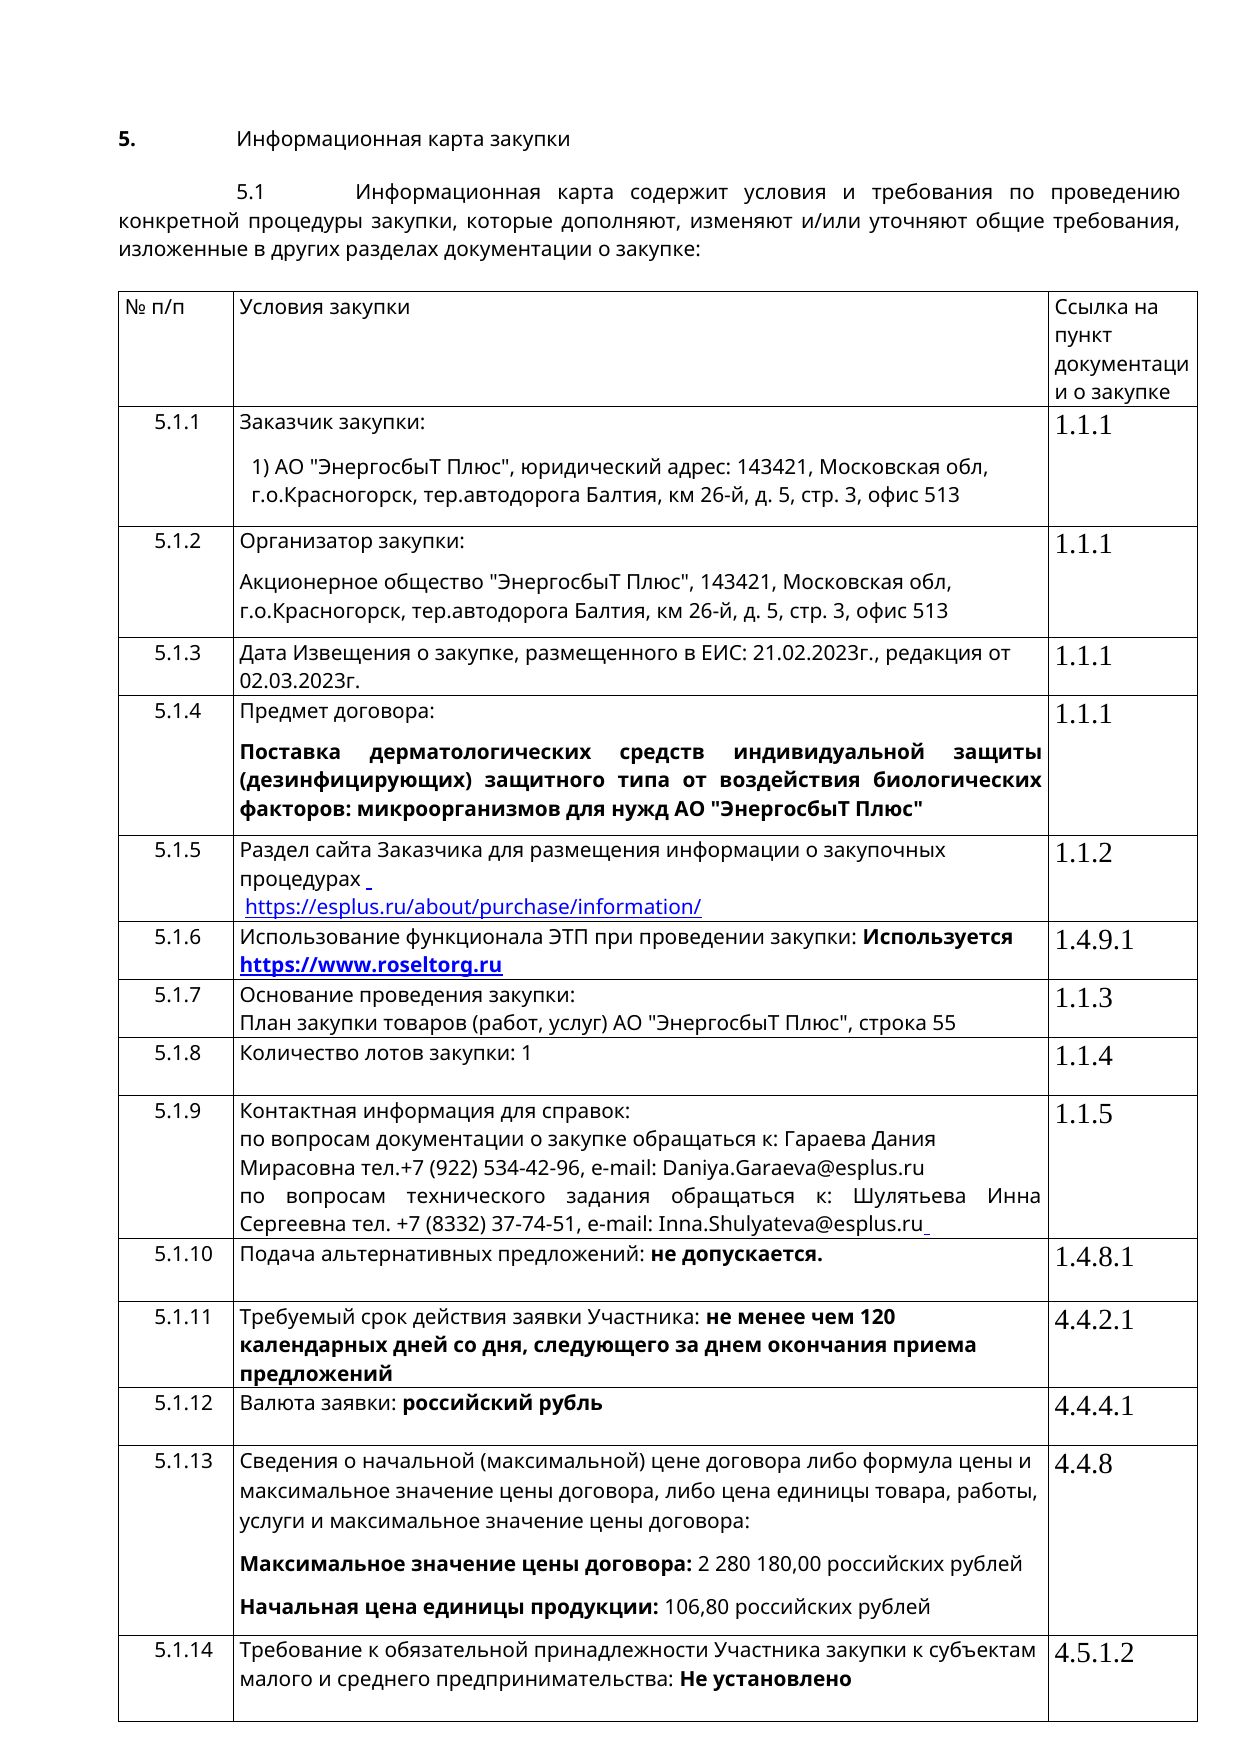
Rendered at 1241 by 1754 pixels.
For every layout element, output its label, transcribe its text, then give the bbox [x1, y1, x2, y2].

table_cell 1.1.4 [1049, 1038, 1197, 1095]
table_cell Контактная информация для справок: по вопросам документации о закупке обращаться к: Гараева Дания Мирасовна тел.+7 (922) 534-42-96, e-mail: Daniya.Garaeva@esplus.ru по вопросам технического задания обращаться к: Шулятьева Инна Сергеевна тел. +7 (8332) 37-74-51, e-mail: Inna.Shulyateva@esplus.ru [234, 1096, 1048, 1238]
table_cell 4.5.1.2 [1049, 1636, 1197, 1721]
table_header Ссылка на пункт документации о закупке [1049, 292, 1197, 406]
table_cell Сведения о начальной (максимальной) цене договора либо формула цены и максимальное значение цены договора, либо цена единицы товара, работы, услуги и максимальное значение цены договора: Максимальное значение цены договора: 2 280 180,00 российских рублей Начальная цена единицы продукции: 106,80 российских рублей [234, 1446, 1048, 1634]
table_cell [119, 407, 233, 526]
table_cell 1.1.1 [1049, 407, 1197, 526]
table_cell Подача альтернативных предложений: не допускается. [234, 1239, 1048, 1301]
table_cell Валюта заявки: российский рубль [234, 1388, 1048, 1445]
table_cell [119, 1388, 233, 1445]
table_cell Предмет договора: Поставка дерматологических средств индивидуальной защиты (дезинфицирующих) защитного типа от воздействия биологических факторов: микроорганизмов для нужд АО "ЭнергосбыТ Плюс" [234, 696, 1048, 834]
table_cell Использование функционала ЭТП при проведении закупки: Используется https://www.roseltorg.ru [234, 922, 1048, 979]
table_cell 4.4.2.1 [1049, 1302, 1197, 1387]
table_cell Основание проведения закупки: План закупки товаров (работ, услуг) АО "ЭнергосбыТ Плюс", строка 55 [234, 980, 1048, 1037]
table_cell Раздел сайта Заказчика для размещения информации о закупочных процедурах https://esplus.ru/about/purchase/information/ [234, 836, 1048, 921]
table_cell Требование к обязательной принадлежности Участника закупки к субъектам малого и среднего предпринимательства: Не установлено [234, 1636, 1048, 1721]
table_header № п/п [119, 292, 233, 406]
table_cell [119, 922, 233, 979]
table_cell 1.1.1 [1049, 527, 1197, 637]
subtitle Информационная карта закупки [118, 124, 1181, 152]
table_cell Заказчик закупки: 1) АО "ЭнергосбыТ Плюс", юридический адрес: 143421, Московская обл, г.о.Красногорск, тер.автодорога Балтия, км 26-й, д. 5, стр. 3, офис 513 [234, 407, 1048, 526]
text 5.1 Информационная карта содержит условия и требования по проведению конкретной процедуры закупки, которые дополняют, изменяют и/или уточняют общие требования, изложенные в других разделах документации о закупке: [118, 177, 1181, 263]
table_cell [119, 1302, 233, 1387]
table_cell [119, 980, 233, 1037]
table_cell [119, 1038, 233, 1095]
table_cell 4.4.4.1 [1049, 1388, 1197, 1445]
table_cell 4.4.5.1 [1049, 1446, 1197, 1634]
table_cell [119, 1239, 233, 1301]
table_cell 1.1.1 [1049, 696, 1197, 834]
table_cell 1.1.3 [1049, 980, 1197, 1037]
table_cell [119, 638, 233, 695]
table_header Условия закупки [234, 292, 1048, 406]
table_cell [119, 836, 233, 921]
table_cell 1.4.8.1 [1049, 922, 1197, 979]
table_cell [119, 1446, 233, 1634]
table_cell 1.1.5 [1049, 1096, 1197, 1238]
table_cell Организатор закупки: Акционерное общество "ЭнергосбыТ Плюс", 143421, Московская обл, г.о.Красногорск, тер.автодорога Балтия, км 26-й, д. 5, стр. 3, офис 513 [234, 527, 1048, 637]
table_cell Требуемый срок действия заявки Участника: не менее чем 120 календарных дней со дня, следующего за днем окончания приема предложений [234, 1302, 1048, 1387]
table_cell 1.1.1 [1049, 638, 1197, 695]
table_cell Дата Извещения о закупке, размещенного в ЕИС: 21.02.2023г., редакция от 02.03.2023г. [234, 638, 1048, 695]
table_cell 1.1.2 [1049, 836, 1197, 921]
table_cell [119, 696, 233, 834]
table_cell 1.4.7.1 [1049, 1239, 1197, 1301]
table_cell Количество лотов закупки: 1 [234, 1038, 1048, 1095]
table_cell [119, 527, 233, 637]
table_cell [119, 1636, 233, 1721]
table_cell [119, 1096, 233, 1238]
